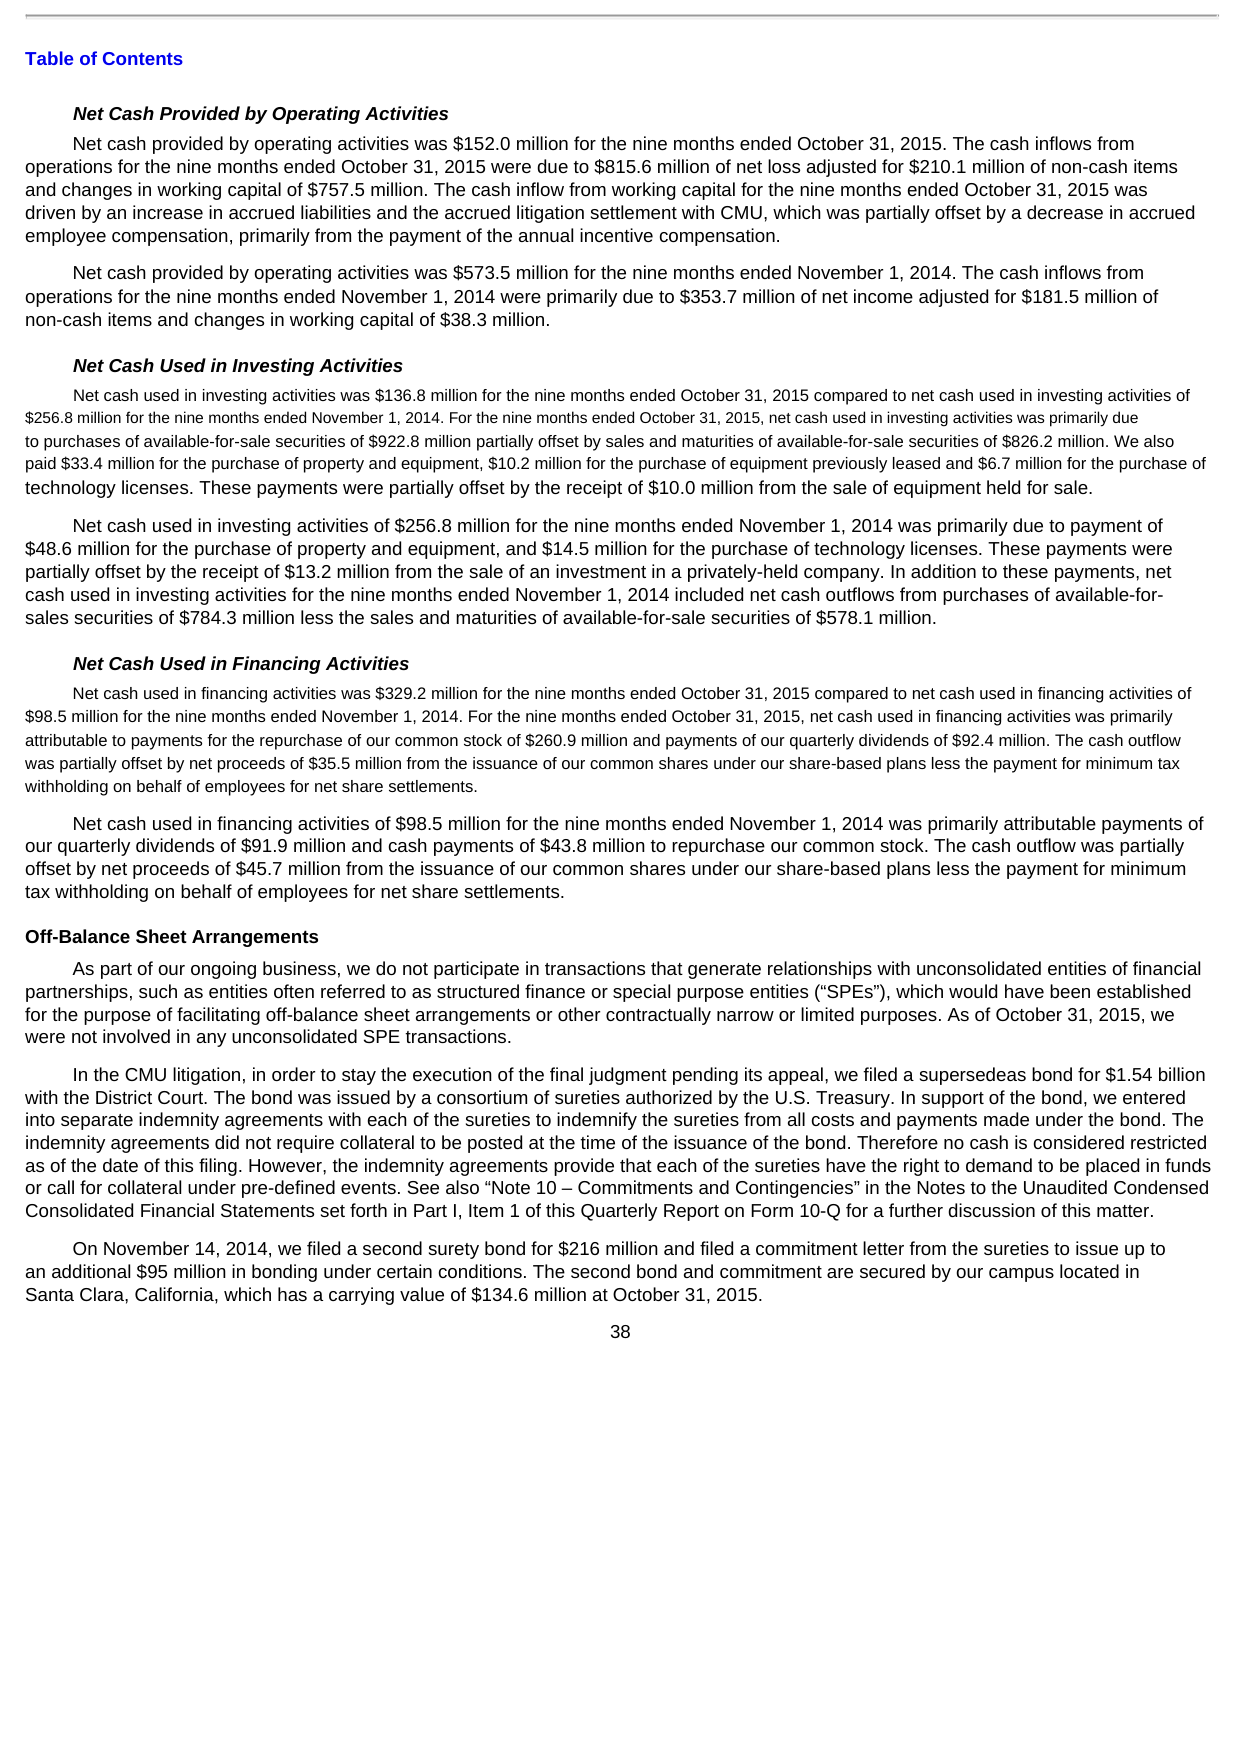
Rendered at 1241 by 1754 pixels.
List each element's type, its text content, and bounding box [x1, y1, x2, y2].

picture [23, 14, 1220, 21]
text Net cash provided by operating activities was $152.0 million for the nine months ended October 31, 2015. The cash inflows from operations for the nine months ended October 31, 2015 were due to $815.6 million of net loss adjusted for $210.1 million of non-cash items and changes in working capital of $757.5 million. The cash inflow from working capital for the nine months ended October 31, 2015 was driven by an increase in accrued liabilities and the accrued litigation settlement with CMU, which was partially offset by a decrease in accrued employee compensation, primarily from the payment of the annual incentive compensation. [25, 133, 1203, 246]
text technology licenses. These payments were partially offset by the receipt of $10.0 million from the sale of equipment held for sale. [25, 477, 1213, 498]
text In the CMU litigation, in order to stay the execution of the final judgment pending its appeal, we filed a supersedeas bond for $1.54 billion with the District Court. The bond was issued by a consortium of sureties authorized by the U.S. Treasury. In support of the bond, we entered into separate indemnity agreements with each of the sureties to indemnify the sureties from all costs and payments made under the bond. The indemnity agreements did not require collateral to be posted at the time of the issuance of the bond. Therefore no cash is considered restricted as of the date of this filing. However, the indemnity agreements provide that each of the sureties have the right to demand to be placed in funds or call for collateral under pre-defined events. See also “Note 10 – Commitments and Contingencies” in the Notes to the Unaudited Condensed Consolidated Financial Statements set forth in Part I, Item 1 of this Quarterly Report on Form 10-Q for a further discussion of this matter. [25, 1064, 1213, 1221]
text Net cash used in financing activities of $98.5 million for the nine months ended November 1, 2014 was primarily attributable payments of our quarterly dividends of $91.9 million and cash payments of $43.8 million to repurchase our common stock. The cash outflow was partially offset by net proceeds of $45.7 million from the issuance of our common shares under our share-based plans less the payment for minimum tax withholding on behalf of employees for net share settlements. [25, 812, 1209, 902]
text Net Cash Used in Investing Activities [73, 355, 1213, 376]
text 38 [25, 1321, 1215, 1342]
text Net Cash Provided by Operating Activities [73, 102, 1213, 124]
text $256.8 million for the nine months ended November 1, 2014. For the nine months ended October 31, 2015, net cash used in investing activities was primarily due [25, 409, 1213, 427]
text Net cash used in financing activities was $329.2 million for the nine months ended October 31, 2015 compared to net cash used in financing activities of $98.5 million for the nine months ended November 1, 2014. For the nine months ended October 31, 2015, net cash used in financing activities was primarily attributable to payments for the repurchase of our common stock of $260.9 million and payments of our quarterly dividends of $92.4 million. The cash outflow was partially offset by net proceeds of $35.5 million from the issuance of our common shares under our share-based plans less the payment for minimum tax withholding on behalf of employees for net share settlements. [25, 684, 1192, 796]
text Net cash used in investing activities was $136.8 million for the nine months ended October 31, 2015 compared to net cash used in investing activities of [73, 386, 1213, 405]
text Table of Contents [25, 48, 1213, 69]
text paid $33.4 million for the purchase of property and equipment, $10.2 million for the purchase of equipment previously leased and $6.7 million for the purchase of [25, 454, 1213, 473]
text As part of our ongoing business, we do not participate in transactions that generate relationships with unconsolidated entities of financial partnerships, such as entities often referred to as structured finance or special purpose entities (“SPEs”), which would have been established for the purpose of facilitating off-balance sheet arrangements or other contractually narrow or limited purposes. As of October 31, 2015, we were not involved in any unconsolidated SPE transactions. [25, 958, 1213, 1048]
text Net Cash Used in Financing Activities [73, 653, 1213, 674]
text to purchases of available-for-sale securities of $922.8 million partially offset by sales and maturities of available-for-sale securities of $826.2 million. We also [25, 432, 1213, 451]
text Off-Balance Sheet Arrangements [25, 926, 1213, 948]
text Net cash provided by operating activities was $573.5 million for the nine months ended November 1, 2014. The cash inflows from operations for the nine months ended November 1, 2014 were primarily due to $353.7 million of net income adjusted for $181.5 million of non-cash items and changes in working capital of $38.3 million. [25, 262, 1201, 330]
text Net cash used in investing activities of $256.8 million for the nine months ended November 1, 2014 was primarily due to payment of $48.6 million for the purchase of property and equipment, and $14.5 million for the purchase of technology licenses. These payments were partially offset by the receipt of $13.2 million from the sale of an investment in a privately-held company. In addition to these payments, net cash used in investing activities for the nine months ended November 1, 2014 included net cash outflows from purchases of available-for-sales securities of $784.3 million less the sales and maturities of available-for-sale securities of $578.1 million. [25, 515, 1205, 628]
text On November 14, 2014, we filed a second surety bond for $216 million and filed a commitment letter from the sureties to issue up to an additional $95 million in bonding under certain conditions. The second bond and commitment are secured by our campus located in Santa Clara, California, which has a carrying value of $134.6 million at October 31, 2015. [25, 1238, 1180, 1306]
